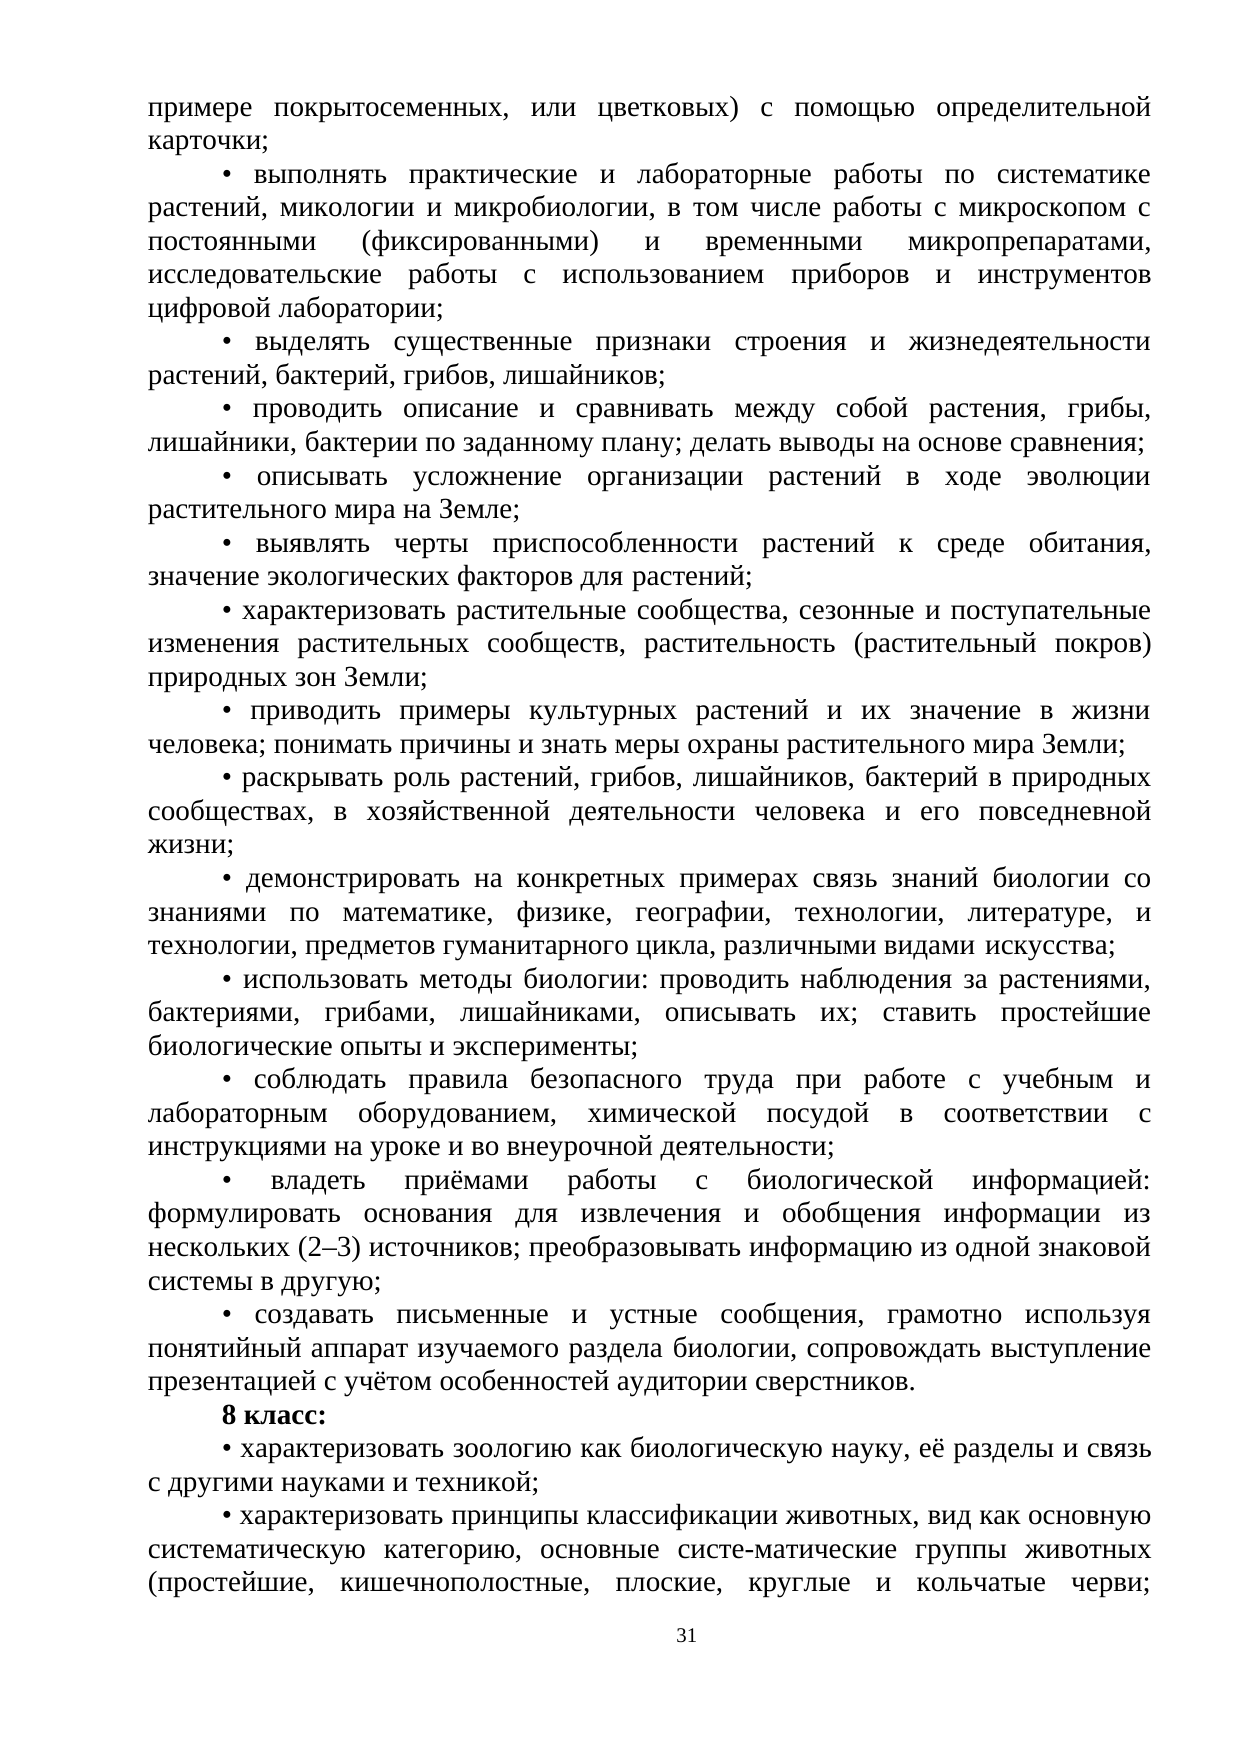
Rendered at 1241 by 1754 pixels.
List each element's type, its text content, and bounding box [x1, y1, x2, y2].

text • характеризовать зоологию как биологическую науку, её разделы и связь с другими науками и техникой; [148, 1430, 1152, 1497]
text • раскрывать роль растений, грибов, лишайников, бактерий в природных сообществах, в хозяйственной деятельности человека и его повседневной жизни; [148, 759, 1152, 860]
text • проводить описание и сравнивать между собой растения, грибы, лишайники, бактерии по заданному плану; делать выводы на основе сравнения; [148, 391, 1152, 458]
text 8 класс: [148, 1397, 1152, 1430]
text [148, 89, 1152, 156]
text • использовать методы биологии: проводить наблюдения за растениями, бактериями, грибами, лишайниками, описывать их; ставить простейшие биологические опыты и эксперименты; [148, 961, 1152, 1061]
text • приводить примеры культурных растений и их значение в жизни человека; понимать причины и знать меры охраны растительного мира Земли; [148, 692, 1152, 759]
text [148, 1497, 1152, 1598]
text • владеть приёмами работы с биологической информацией: формулировать основания для извлечения и обобщения информации из нескольких (2–3) источников; преобразовывать информацию из одной знаковой системы в другую; [148, 1162, 1152, 1296]
text • выделять существенные признаки строения и жизнедеятельности растений, бактерий, грибов, лишайников; [148, 323, 1152, 391]
text • описывать усложнение организации растений в ходе эволюции растительного мира на Земле; [148, 458, 1152, 525]
text • создавать письменные и устные сообщения, грамотно используя понятийный аппарат изучаемого раздела биологии, сопровождать выступление презентацией с учётом особенностей аудитории сверстников. [148, 1296, 1152, 1397]
text • выявлять черты приспособленности растений к среде обитания, значение экологических факторов для растений; [148, 525, 1152, 592]
text • соблюдать правила безопасного труда при работе с учебным и лабораторным оборудованием, химической посудой в соответствии с инструкциями на уроке и во внеурочной деятельности; [148, 1061, 1152, 1162]
text • демонстрировать на конкретных примерах связь знаний биологии со знаниями по математике, физике, географии, технологии, литературе, и технологии, предметов гуманитарного цикла, различными видами искусства; [148, 860, 1152, 961]
text • характеризовать растительные сообщества, сезонные и поступательные изменения растительных сообществ, растительность (растительный покров) природных зон Земли; [148, 592, 1152, 692]
text • выполнять практические и лабораторные работы по систематике растений, микологии и микробиологии, в том числе работы с микроскопом с постоянными (фиксированными) и временными микропрепаратами, исследовательские работы с использованием приборов и инструментов цифровой лаборатории; [148, 156, 1152, 323]
